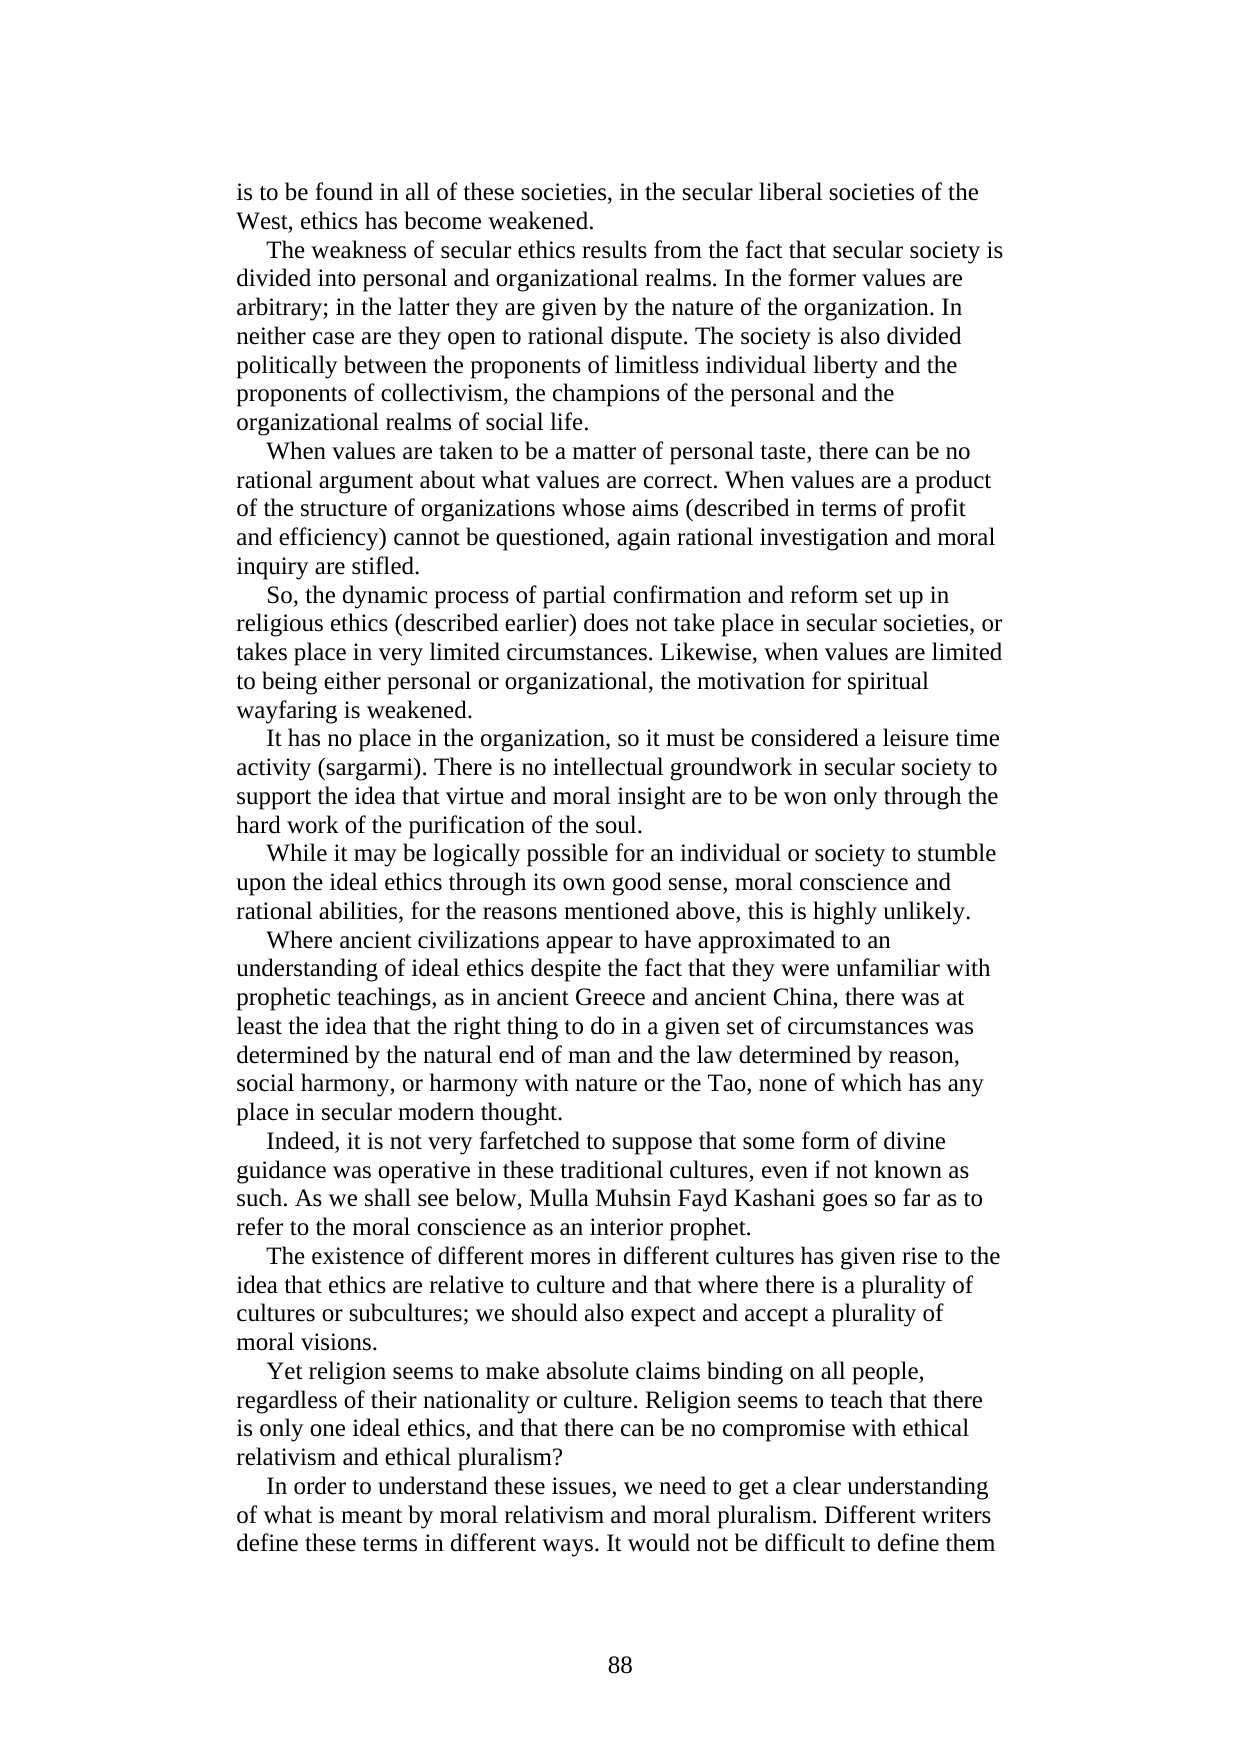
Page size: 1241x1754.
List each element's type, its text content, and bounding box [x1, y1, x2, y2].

text Indeed, it is not very farfetched to suppose that some form of divine guidance was operative in these traditional cultures, even if not known as such. As we shall see below, Mulla Muhsin Fayd Kashani goes so far as to refer to the moral conscience as an interior prophet. [236, 1126, 1004, 1241]
text So, the dynamic process of partial confirmation and reform set up in religious ethics (described earlier) does not take place in secular societies, or takes place in very limited circumstances. Likewise, when values are limited to being either personal or organizational, the motivation for spiritual wayfaring is weakened. [236, 580, 1004, 723]
text Yet religion seems to make absolute claims binding on all people, regardless of their nationality or culture. Religion seems to teach that there is only one ideal ethics, and that there can be no compromise with ethical relativism and ethical pluralism? [236, 1356, 1004, 1471]
text Where ancient civilizations appear to have approximated to an understanding of ideal ethics despite the fact that they were unfamiliar with prophetic teachings, as in ancient Greece and ancient China, there was at least the idea that the right thing to do in a given set of circumstances was determined by the natural end of man and the law determined by reason, social harmony, or harmony with nature or the Tao, none of which has any place in secular modern thought. [236, 925, 1004, 1126]
text It has no place in the organization, so it must be considered a leisure time activity (sargarmi). There is no intellectual groundwork in secular society to support the idea that virtue and moral insight are to be won only through the hard work of the purification of the soul. [236, 723, 1004, 838]
text When values are taken to be a matter of personal taste, there can be no rational argument about what values are correct. When values are a product of the structure of organizations whose aims (described in terms of profit and efficiency) cannot be questioned, again rational investigation and moral inquiry are stifled. [236, 436, 1004, 580]
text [236, 177, 1004, 235]
text The existence of different mores in different cultures has given rise to the idea that ethics are relative to culture and that where there is a plurality of cultures or subcultures; we should also expect and accept a plurality of moral visions. [236, 1241, 1004, 1356]
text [236, 1471, 1004, 1557]
text While it may be logically possible for an individual or society to stumble upon the ideal ethics through its own good sense, moral conscience and rational abilities, for the reasons mentioned above, this is highly unlikely. [236, 838, 1004, 925]
text The weakness of secular ethics results from the fact that secular society is divided into personal and organizational realms. In the former values are arbitrary; in the latter they are given by the nature of the organization. In neither case are they open to rational dispute. The society is also divided politically between the proponents of limitless individual liberty and the proponents of collectivism, the champions of the personal and the organizational realms of social life. [236, 235, 1004, 436]
